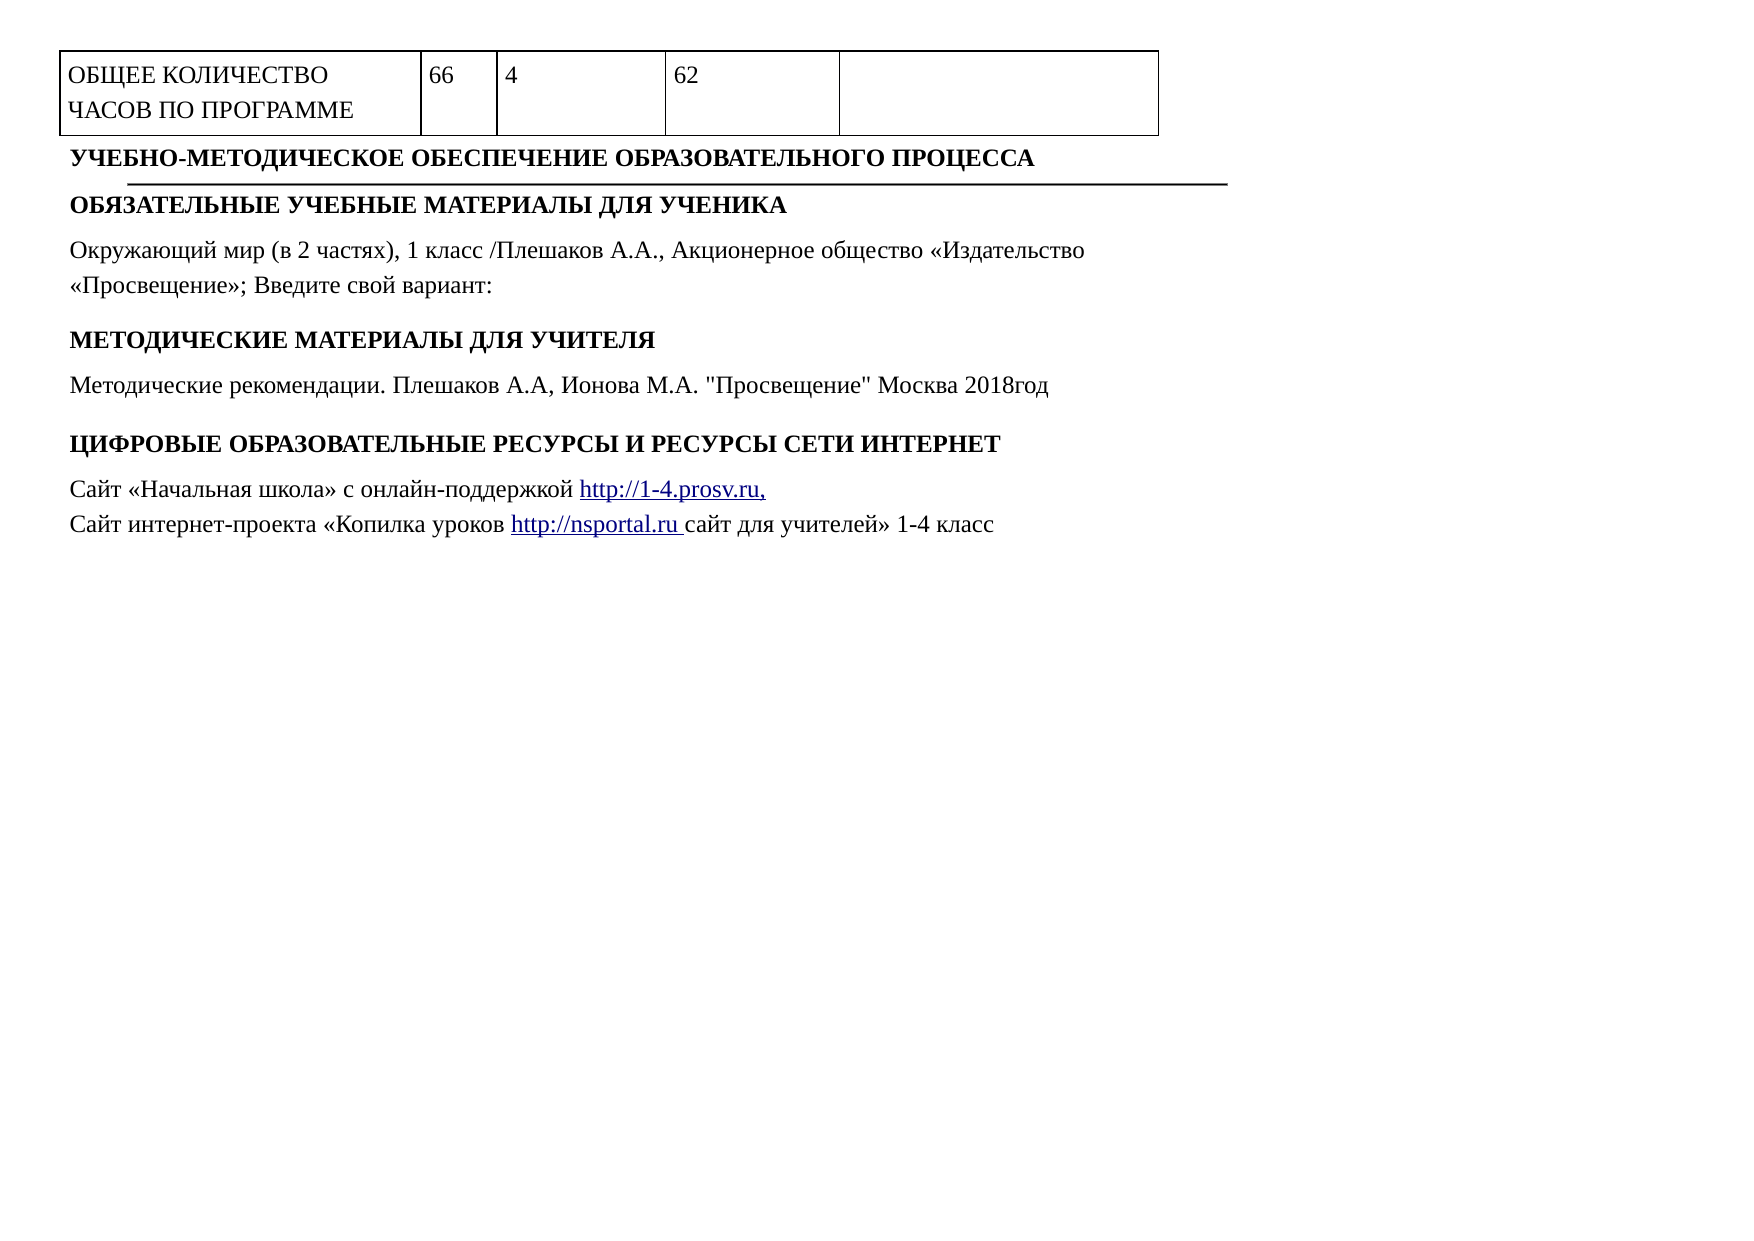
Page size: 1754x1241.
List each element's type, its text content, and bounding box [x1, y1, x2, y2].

text УЧЕБНО-МЕТОДИЧЕСКОЕ ОБЕСПЕЧЕНИЕ ОБРАЗОВАТЕЛЬНОГО ПРОЦЕССА [69, 143, 1698, 172]
text Окружающий мир (в 2 частях), 1 класс /Плешаков А.А., Акционерное общество «Издательство [69, 236, 1698, 264]
table_cell 4 [498, 52, 665, 135]
table_cell ОБЩЕЕ КОЛИЧЕСТВО ЧАСОВ ПО ПРОГРАММЕ [61, 52, 420, 135]
text Методические рекомендации. Плешаков А.А, Ионова М.А. "Просвещение" Москва 2018год [69, 370, 1698, 399]
list ЦИФРОВЫЕ ОБРАЗОВАТЕЛЬНЫЕ РЕСУРСЫ И РЕСУРСЫ СЕТИ ИНТЕРНЕТ [69, 429, 1698, 457]
text Сайт интернет-проекта «Копилка уроков http://nsportal.ru сайт для учителей» 1-4 класс [69, 509, 1698, 537]
text «Просвещение»; Введите свой вариант: [69, 271, 827, 299]
text Сайт «Начальная школа» с онлайн-поддержкой http://1-4.prosv.ru, [69, 474, 1698, 502]
table_cell 66 [422, 52, 496, 135]
list ОБЯЗАТЕЛЬНЫЕ УЧЕБНЫЕ МАТЕРИАЛЫ ДЛЯ УЧЕНИКА [69, 191, 1698, 219]
list МЕТОДИЧЕСКИЕ МАТЕРИАЛЫ ДЛЯ УЧИТЕЛЯ [69, 325, 1698, 354]
table_cell [840, 52, 1158, 135]
table_cell 62 [666, 52, 839, 135]
